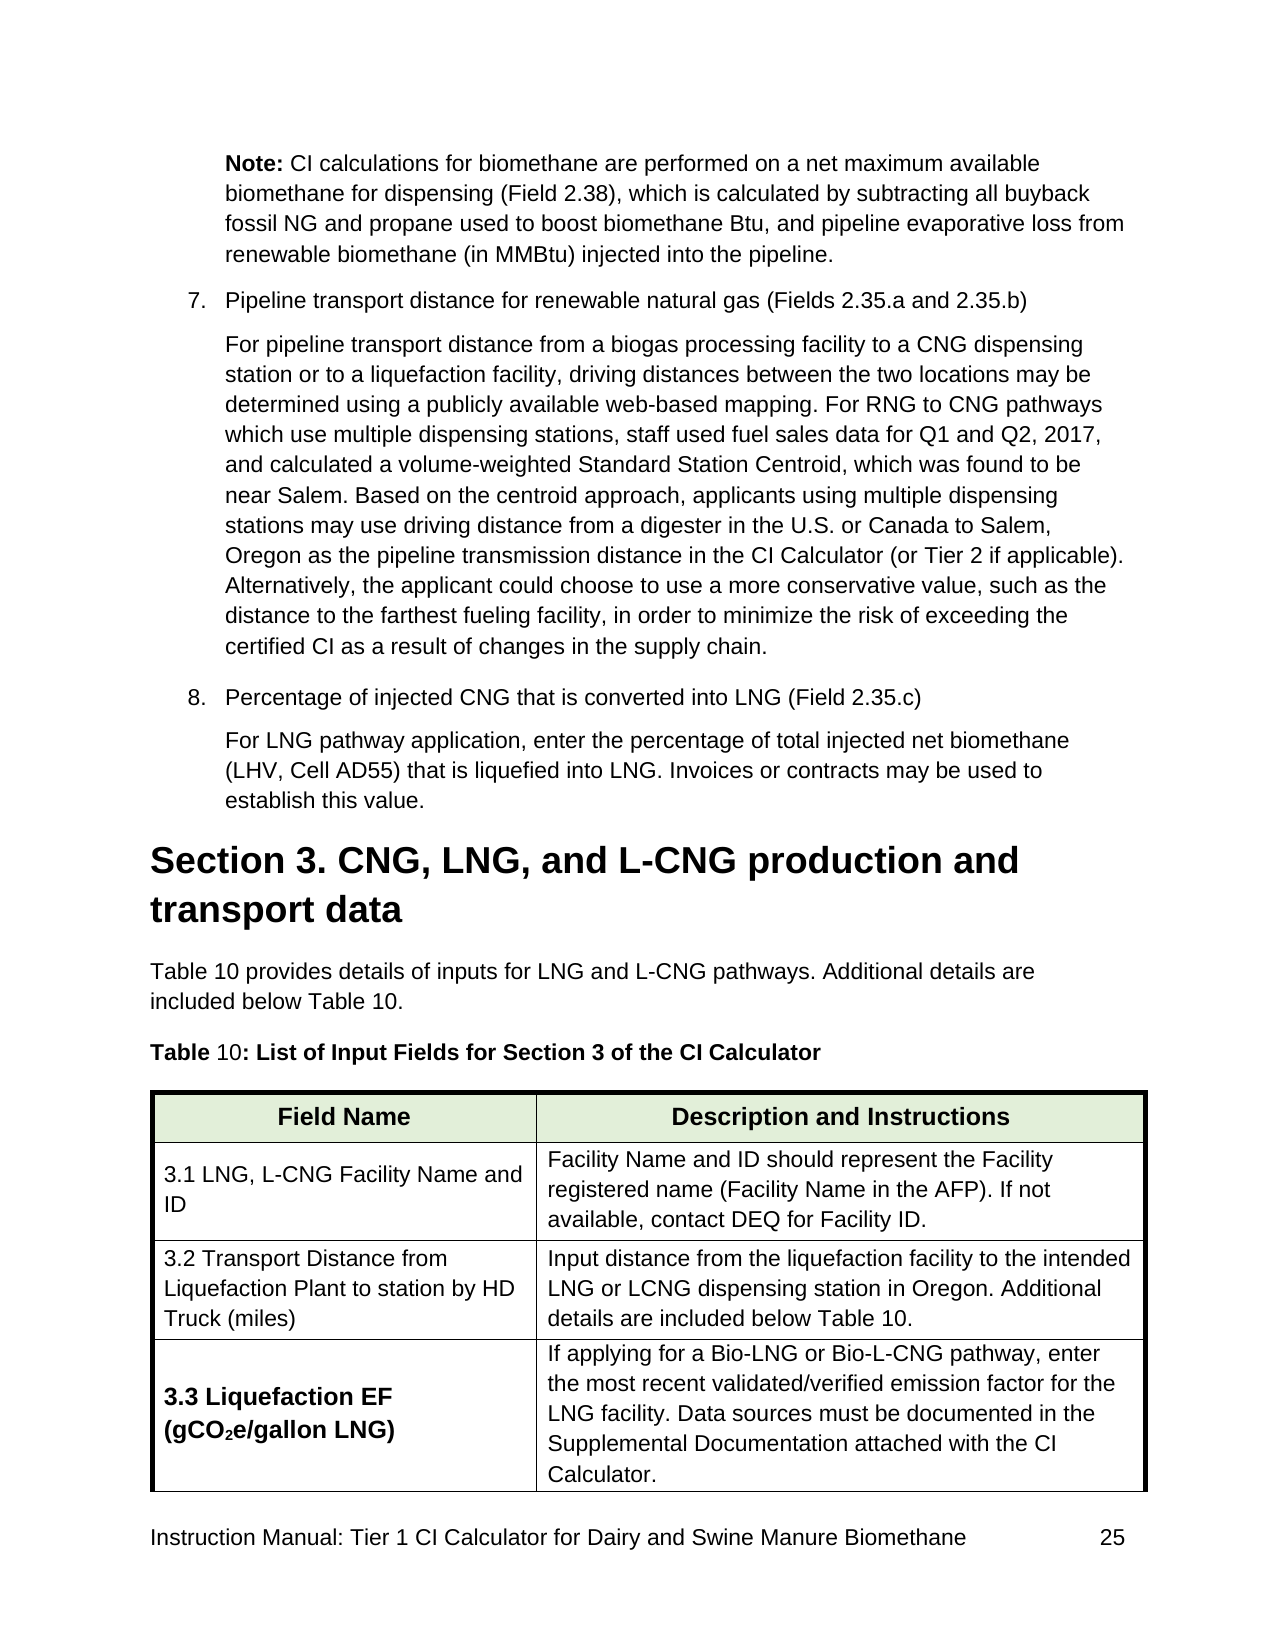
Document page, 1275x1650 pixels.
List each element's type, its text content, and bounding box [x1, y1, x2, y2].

list Pipeline transport distance for renewable natural gas (Fields 2.35.a and 2.35.b) [187, 287, 1125, 314]
table_cell Facility Name and ID should represent the Facility registered name (Facility Name in the AFP). If not available, contact DEQ for Facility ID. [537, 1143, 1143, 1240]
text Table 10: List of Input Fields for Section 3 of the CI Calculator [150, 1039, 1125, 1066]
table_cell If applying for a Bio-LNG or Bio-L-CNG pathway, enter the most recent validated/verified emission factor for the LNG facility. Data sources must be documented in the Supplemental Documentation attached with the CI Calculator. [537, 1340, 1143, 1491]
table_cell 3.3 Liquefaction EF (gCO2e/gallon LNG) [155, 1340, 536, 1491]
table_cell 3.1 LNG, L-CNG Facility Name and ID [155, 1143, 536, 1240]
table_cell 3.2 Transport Distance from Liquefaction Plant to station by HD Truck (miles) [155, 1241, 536, 1339]
text For LNG pathway application, enter the percentage of total injected net biomethane (LHV, Cell AD55) that is liquefied into LNG. Invoices or contracts may be used to establish this value. [225, 727, 1125, 813]
text For pipeline transport distance from a biogas processing facility to a CNG dispensing station or to a liquefaction facility, driving distances between the two locations may be determined using a publicly available web-based mapping. For RNG to CNG pathways which use multiple dispensing stations, staff used fuel sales data for Q1 and Q2, 2017, and calculated a volume-weighted Standard Station Centroid, which was found to be near Salem. Based on the centroid approach, applicants using multiple dispensing stations may use driving distance from a digester in the U.S. or Canada to Salem, Oregon as the pipeline transmission distance in the CI Calculator (or Tier 2 if applicable). Alternatively, the applicant could choose to use a more conservative value, such as the distance to the farthest fueling facility, in order to minimize the risk of exceeding the certified CI as a result of changes in the supply chain. [225, 331, 1125, 659]
table_header Field Name [155, 1095, 536, 1142]
text Table 10 provides details of inputs for LNG and L-CNG pathways. Additional details are included below Table 10. [150, 958, 1125, 1015]
list Percentage of injected CNG that is converted into LNG (Field 2.35.c) [187, 684, 1125, 710]
subtitle Section 3. CNG, LNG, and L-CNG production and transport data [150, 838, 1125, 931]
table_header Description and Instructions [537, 1095, 1143, 1142]
table_cell Input distance from the liquefaction facility to the intended LNG or LCNG dispensing station in Oregon. Additional details are included below Table 10. [537, 1241, 1143, 1339]
text Note: CI calculations for biomethane are performed on a net maximum available biomethane for dispensing (Field 2.38), which is calculated by subtracting all buyback fossil NG and propane used to boost biomethane Btu, and pipeline evaporative loss from renewable biomethane (in MMBtu) injected into the pipeline. [225, 150, 1125, 267]
